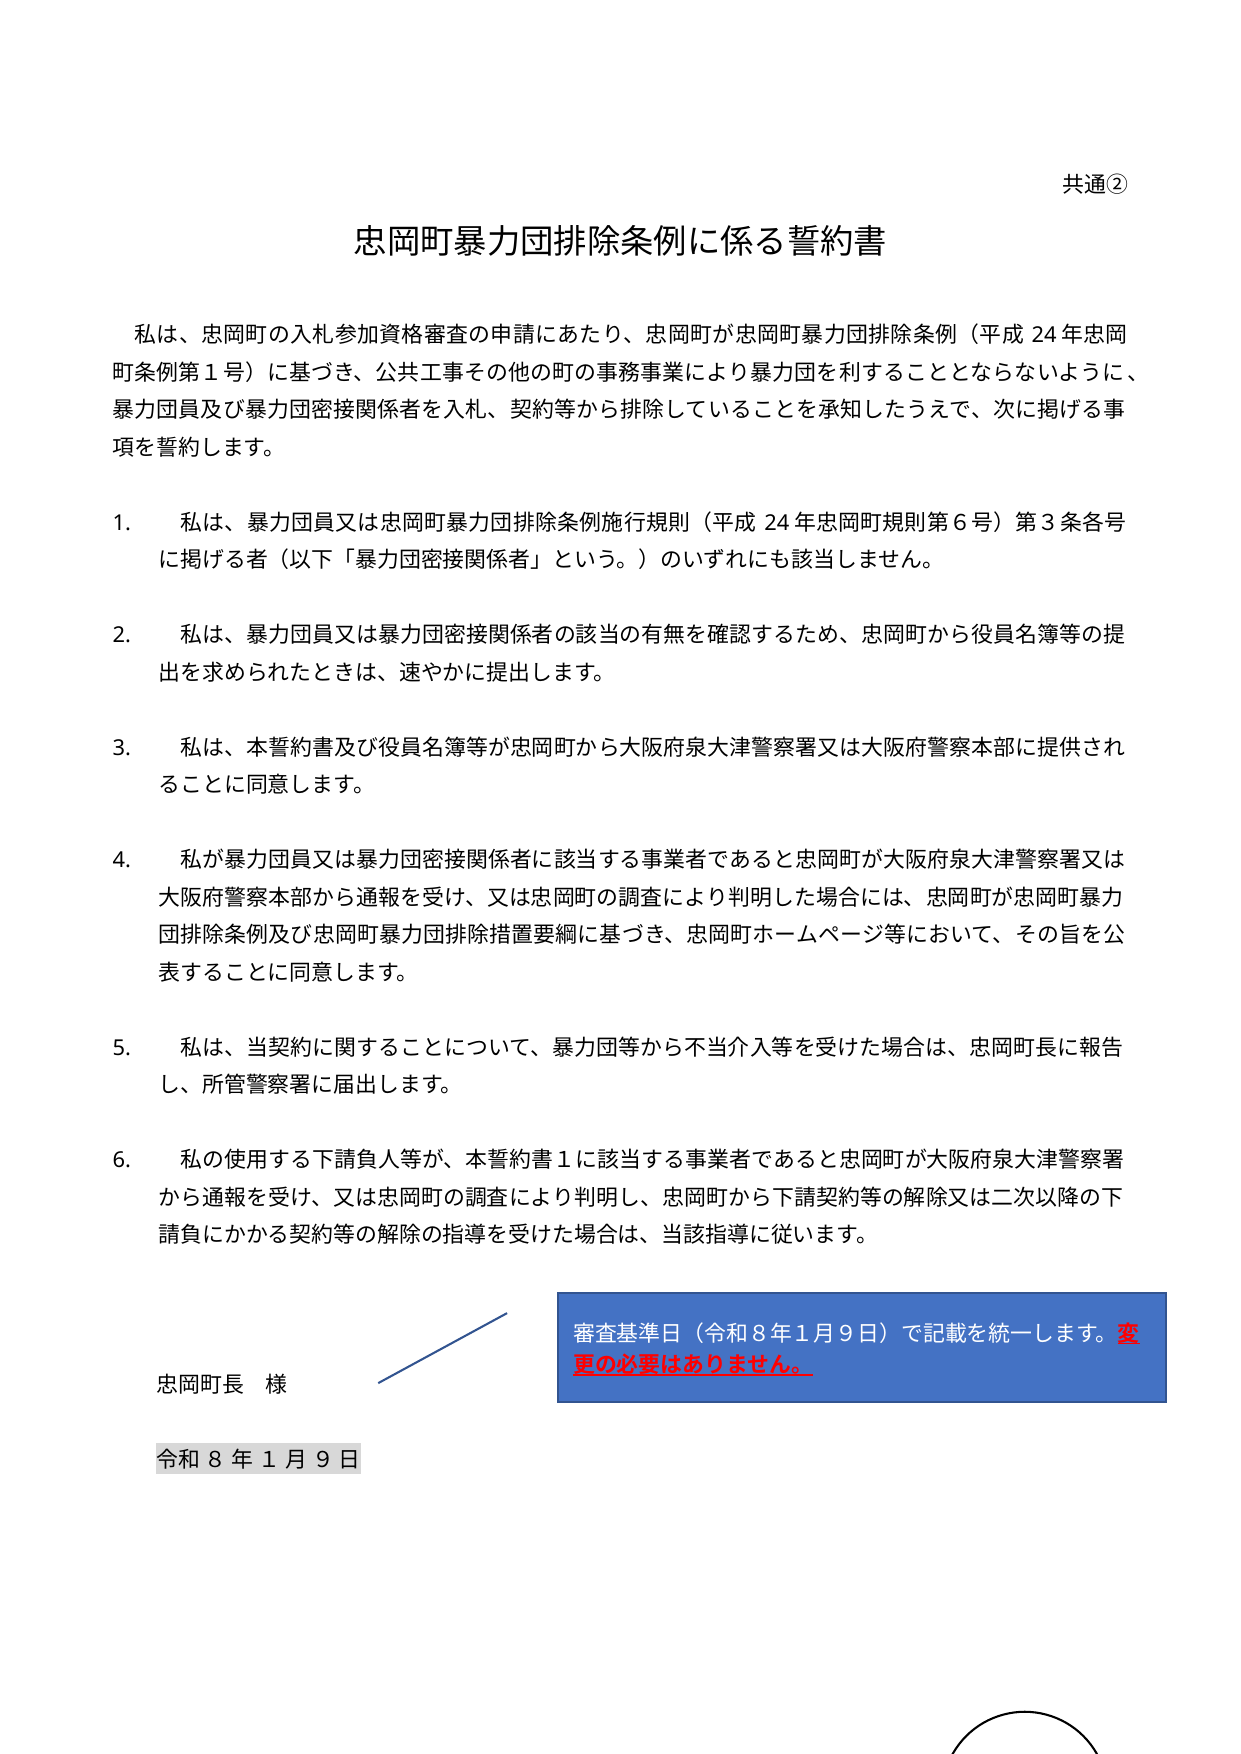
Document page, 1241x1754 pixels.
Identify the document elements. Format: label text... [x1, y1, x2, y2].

text 共通② [112, 164, 1128, 202]
text 忠岡町暴力団排除条例に係る誓約書 [112, 202, 1128, 277]
list 私は、本誓約書及び役員名簿等が忠岡町から大阪府泉大津警察署又は大阪府警察本部に提供されることに同意します。 [112, 727, 1128, 802]
text 忠岡町長 様 [112, 1364, 557, 1402]
list 私は、暴力団員又は忠岡町暴力団排除条例施行規則（平成24年忠岡町規則第６号）第３条各号に掲げる者（以下「暴力団密接関係者」という。）のいずれにも該当しません。 [112, 502, 1128, 577]
list 私が暴力団員又は暴力団密接関係者に該当する事業者であると忠岡町が大阪府泉大津警察署又は大阪府警察本部から通報を受け、又は忠岡町の調査により判明した場合には、忠岡町が忠岡町暴力団排除条例及び忠岡町暴力団排除措置要綱に基づき、忠岡町ホームページ等において、その旨を公表することに同意します。 [112, 839, 1128, 989]
text 令和 ８ 年 １ 月 ９ 日 [112, 1439, 1128, 1477]
list 私は、暴力団員又は暴力団密接関係者の該当の有無を確認するため、忠岡町から役員名簿等の提出を求められたときは、速やかに提出します。 [112, 614, 1128, 689]
text 私は、忠岡町の入札参加資格審査の申請にあたり、忠岡町が忠岡町暴力団排除条例（平成24年忠岡町条例第１号）に基づき、公共工事その他の町の事務事業により暴力団を利することとならないように、暴力団員及び暴力団密接関係者を入札、契約等から排除していることを承知したうえで、次に掲げる事項を誓約します。 [112, 314, 1128, 464]
list 私の使用する下請負人等が、本誓約書１に該当する事業者であると忠岡町が大阪府泉大津警察署から通報を受け、又は忠岡町の調査により判明し、忠岡町から下請契約等の解除又は二次以降の下請負にかかる契約等の解除の指導を受けた場合は、当該指導に従います。 [112, 1139, 1128, 1252]
list 私は、当契約に関することについて、暴力団等から不当介入等を受けた場合は、忠岡町長に報告し、所管警察署に届出します。 [112, 1027, 1128, 1102]
